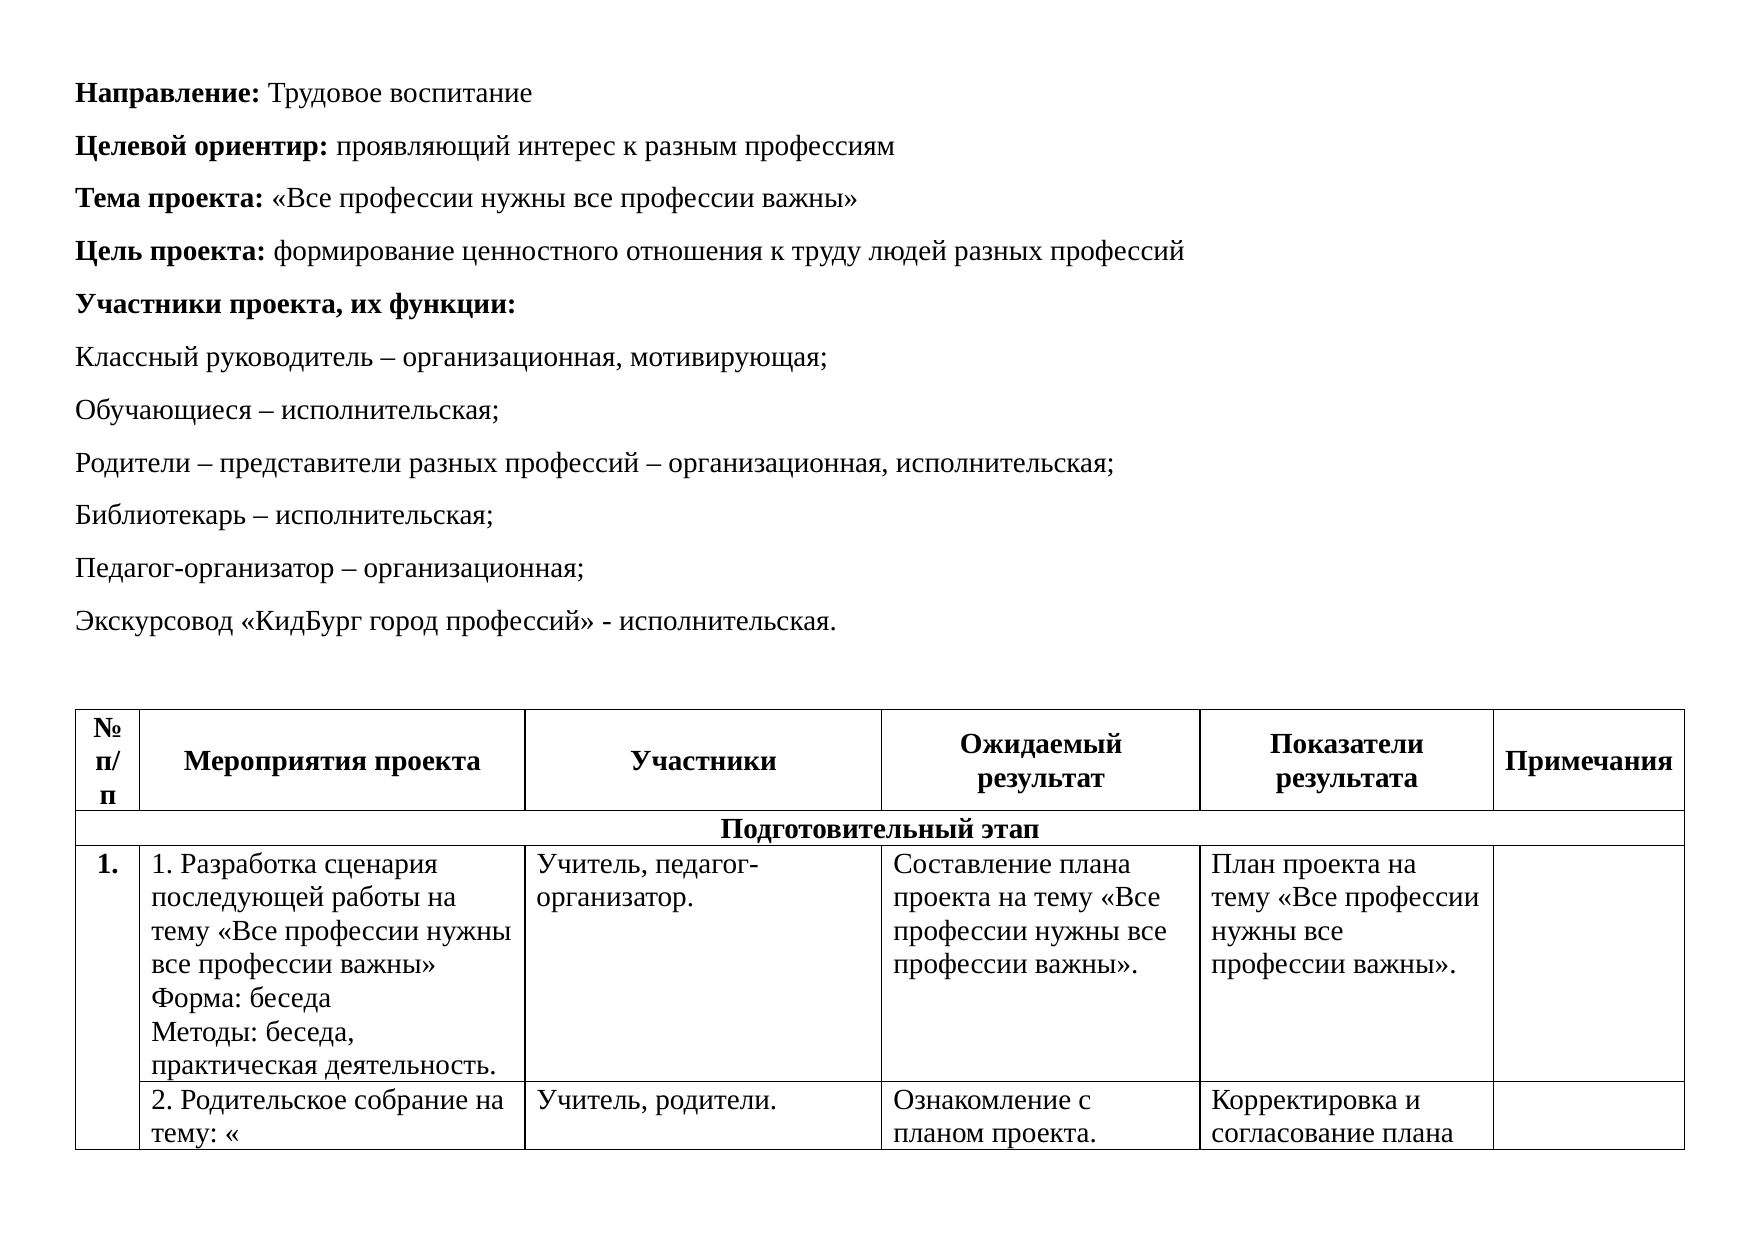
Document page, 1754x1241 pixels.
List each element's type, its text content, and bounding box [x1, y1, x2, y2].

text Целевой ориентир: проявляющий интерес к разным профессиям [75, 128, 1679, 161]
text Родители – представители разных профессий – организационная, исполнительская; [75, 445, 1679, 478]
table_header Участники [526, 710, 881, 810]
table_cell 1. [76, 846, 139, 1149]
table_header Показатели результата [1201, 710, 1493, 810]
table_cell 1. Разработка сценария последующей работы на тему «Все профессии нужны все профессии важны» Форма: беседа Методы: беседа, практическая деятельность. [140, 846, 524, 1081]
text Классный руководитель – организационная, мотивирующая; [75, 339, 1679, 373]
table_header Мероприятия проекта [140, 710, 524, 810]
text Педагог-организатор – организационная; [75, 550, 1679, 584]
table_cell Подготовительный этап [76, 811, 1684, 845]
table_cell [1494, 846, 1684, 1081]
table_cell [1201, 1082, 1493, 1149]
text Тема проекта: «Все профессии нужны все профессии важны» [75, 181, 1679, 214]
text Направление: Трудовое воспитание [75, 75, 1679, 108]
text Цель проекта: формирование ценностного отношения к труду людей разных профессий [75, 233, 1679, 267]
table_cell Учитель, педагог-организатор. [526, 846, 881, 1081]
table_header Ожидаемый результат [882, 710, 1199, 810]
table_cell Составление плана проекта на тему «Все профессии нужны все профессии важны». [882, 846, 1199, 1081]
table_cell План проекта на тему «Все профессии нужны все профессии важны». [1201, 846, 1493, 1081]
table_cell [1494, 1082, 1684, 1149]
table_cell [140, 1082, 524, 1149]
text Обучающиеся – исполнительская; [75, 392, 1679, 425]
text Участники проекта, их функции: [75, 286, 1679, 320]
table_header Примечания [1494, 710, 1684, 810]
table_header № п/п [76, 710, 139, 810]
table_cell Учитель, родители. [526, 1082, 881, 1149]
text Экскурсовод «КидБург город профессий» - исполнительская. [75, 603, 1679, 637]
text Библиотекарь – исполнительская; [75, 497, 1679, 531]
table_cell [882, 1082, 1199, 1149]
